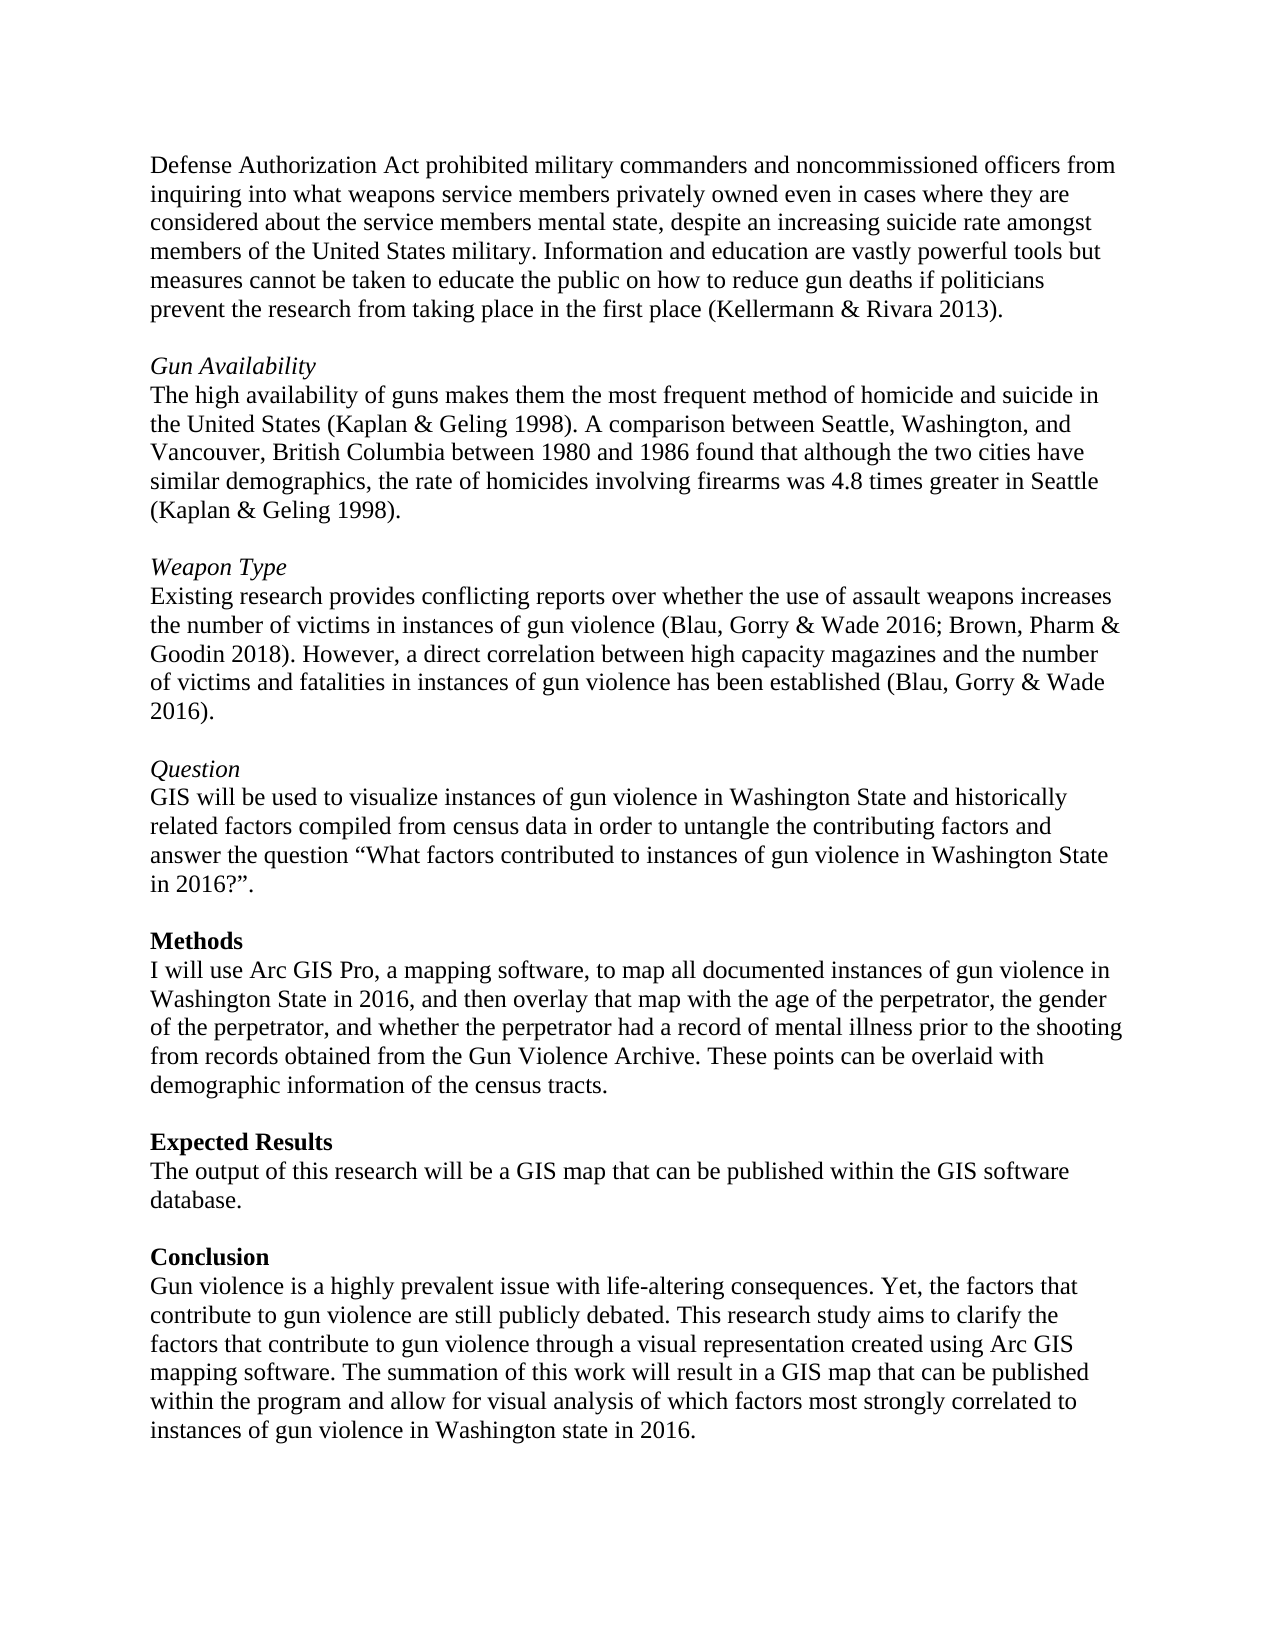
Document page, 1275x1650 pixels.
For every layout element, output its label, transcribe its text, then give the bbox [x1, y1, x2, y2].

text I will use Arc GIS Pro, a mapping software, to map all documented instances of gun violence in Washington State in 2016, and then overlay that map with the age of the perpetrator, the gender of the perpetrator, and whether the perpetrator had a record of mental illness prior to the shooting from records obtained from the Gun Violence Archive. These points can be overlaid with demographic information of the census tracts. [150, 955, 1125, 1099]
text The output of this research will be a GIS map that can be published within the GIS software database. [150, 1156, 1125, 1214]
text GIS will be used to visualize instances of gun violence in Washington State and historically related factors compiled from census data in order to untangle the contributing factors and answer the question “What factors contributed to instances of gun violence in Washington State in 2016?”. [150, 782, 1125, 897]
text Existing research provides conflicting reports over whether the use of assault weapons increases the number of victims in instances of gun violence (Blau, Gorry & Wade 2016; Brown, Pharm & Goodin 2018). However, a direct correlation between high capacity magazines and the number of victims and fatalities in instances of gun violence has been established (Blau, Gorry & Wade 2016). [150, 581, 1125, 725]
text Conclusion [150, 1242, 1125, 1271]
text Question [150, 754, 1125, 782]
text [150, 150, 1125, 322]
text Expected Results [150, 1127, 1125, 1156]
text Gun violence is a highly prevalent issue with life-altering consequences. Yet, the factors that contribute to gun violence are still publicly debated. This research study aims to clarify the factors that contribute to gun violence through a visual representation created using Arc GIS mapping software. The summation of this work will result in a GIS map that can be published within the program and allow for visual analysis of which factors most strongly correlated to instances of gun violence in Washington state in 2016. [150, 1271, 1125, 1444]
text Methods [150, 926, 1125, 955]
text Gun Availability [150, 351, 1125, 380]
text The high availability of guns makes them the most frequent method of homicide and suicide in the United States (Kaplan & Geling 1998). A comparison between Seattle, Washington, and Vancouver, British Columbia between 1980 and 1986 found that although the two cities have similar demographics, the rate of homicides involving firearms was 4.8 times greater in Seattle (Kaplan & Geling 1998). [150, 380, 1125, 524]
text Weapon Type [150, 552, 1125, 581]
